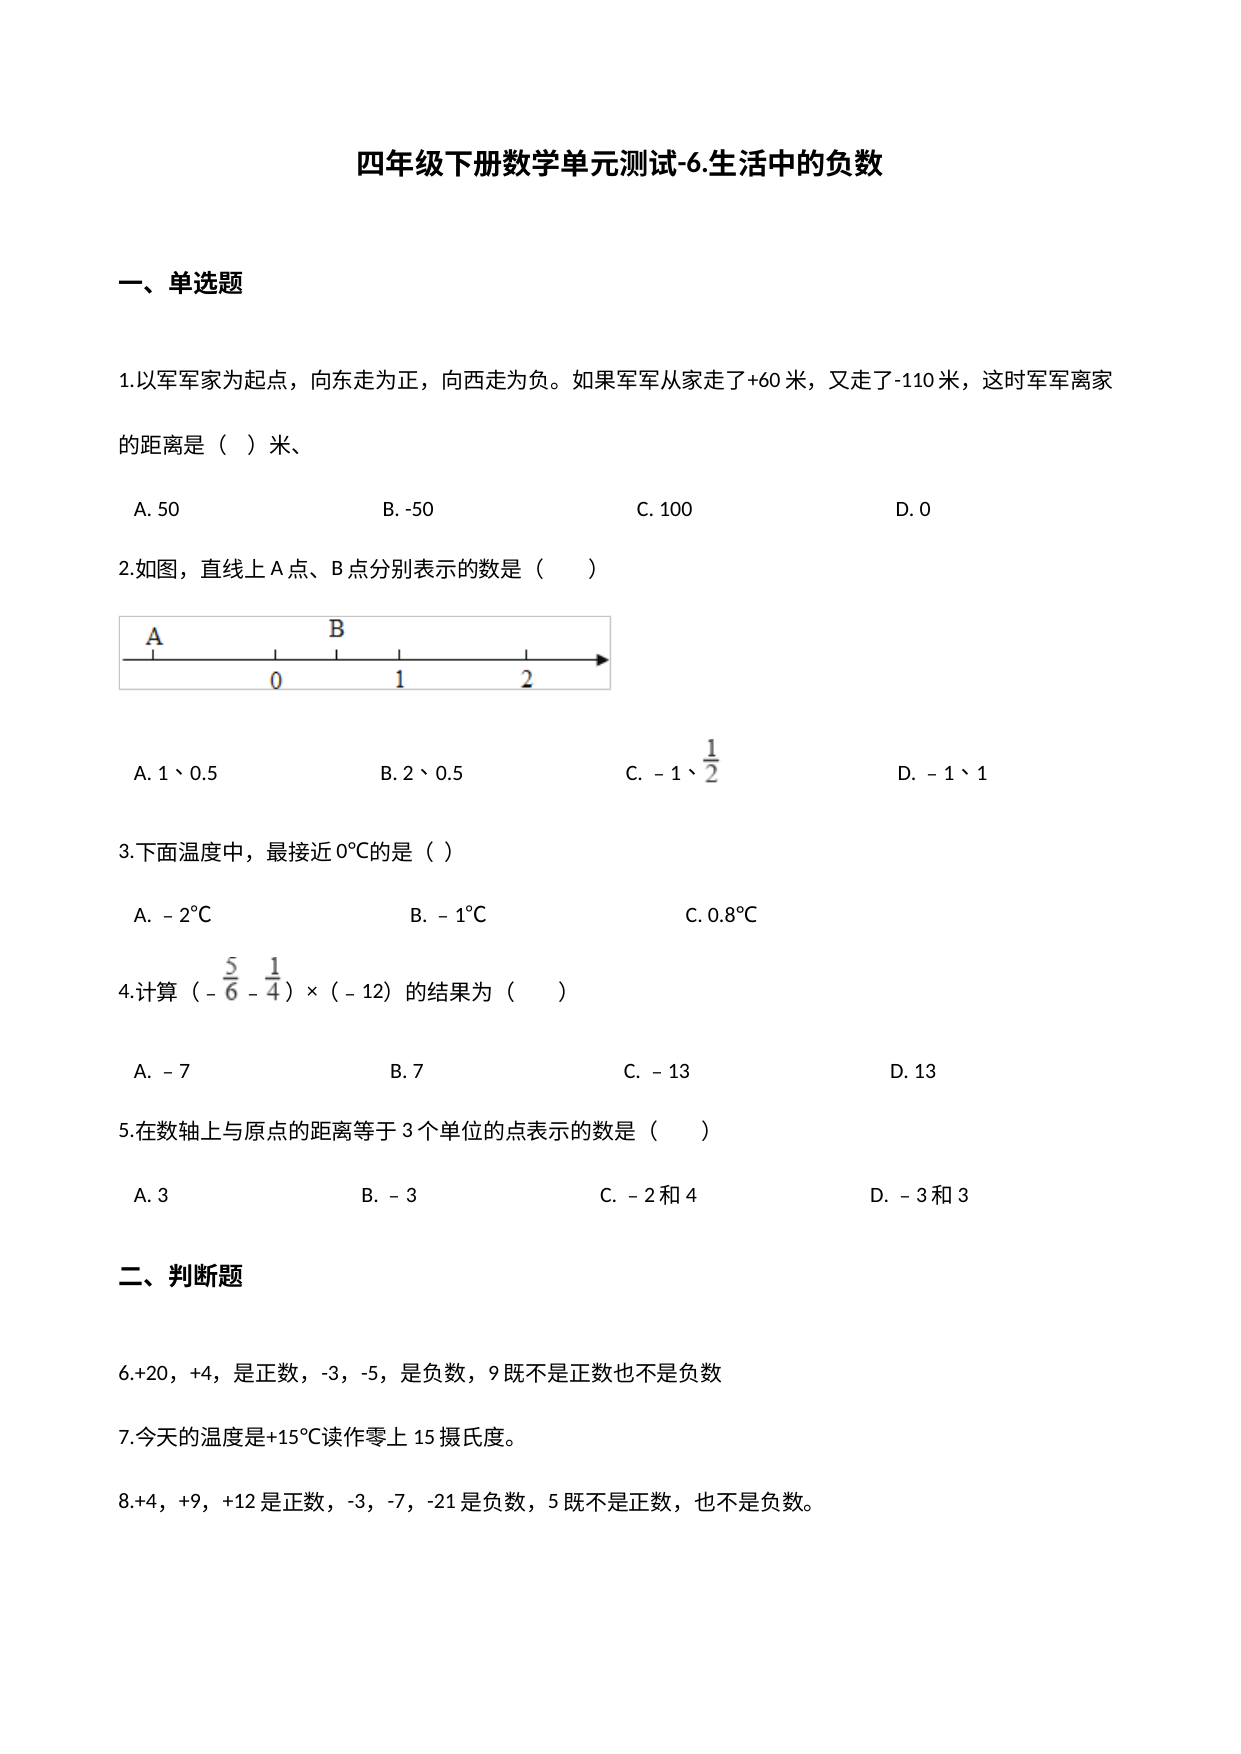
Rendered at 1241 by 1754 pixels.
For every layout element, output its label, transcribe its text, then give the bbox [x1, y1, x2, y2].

picture [264, 957, 285, 1002]
picture [222, 957, 243, 1002]
text 8.+4，+9，+12是正数，-3，-7，-21是负数，5既不是正数，也不是负数。 [118, 1484, 1122, 1517]
text 四年级下册数学单元测试-6.生活中的负数 [118, 129, 1122, 194]
text A. 50 B. -50 C. 100 D. 0 [134, 492, 1122, 525]
text 3.下面温度中，最接近0℃的是（ ） [118, 834, 1122, 867]
text A. 1、0.5 B. 2、0.5 C. ﹣1、 D. ﹣1、1 [134, 740, 1122, 805]
text A. ﹣7 B. 7 C. ﹣13 D. 13 [134, 1054, 1122, 1087]
picture [118, 615, 612, 691]
text 2.如图，直线上A点、B点分别表示的数是（ ） [118, 551, 1122, 584]
text 6.+20，+4，是正数，-3，-5，是负数，9既不是正数也不是负数 [118, 1356, 1122, 1388]
text 二、判断题 [118, 1242, 1122, 1307]
text 4.计算（﹣﹣）×（﹣12）的结果为（ ） [118, 958, 1122, 1023]
text 7.今天的温度是+15℃读作零上15摄氏度。 [118, 1420, 1122, 1452]
picture [702, 739, 723, 784]
text A. 3 B. ﹣3 C. ﹣2和4 D. ﹣3和3 [134, 1178, 1122, 1210]
text 一、单选题 [118, 249, 1122, 314]
text 1.以军军家为起点，向东走为正，向西走为负。如果军军从家走了+60米，又走了-110米，这时军军离家的距离是（ ）米、 [118, 363, 1122, 461]
text A. ﹣2℃ B. ﹣1℃ C. 0.8℃ [134, 899, 1122, 931]
text 5.在数轴上与原点的距离等于3个单位的点表示的数是（ ） [118, 1114, 1122, 1146]
